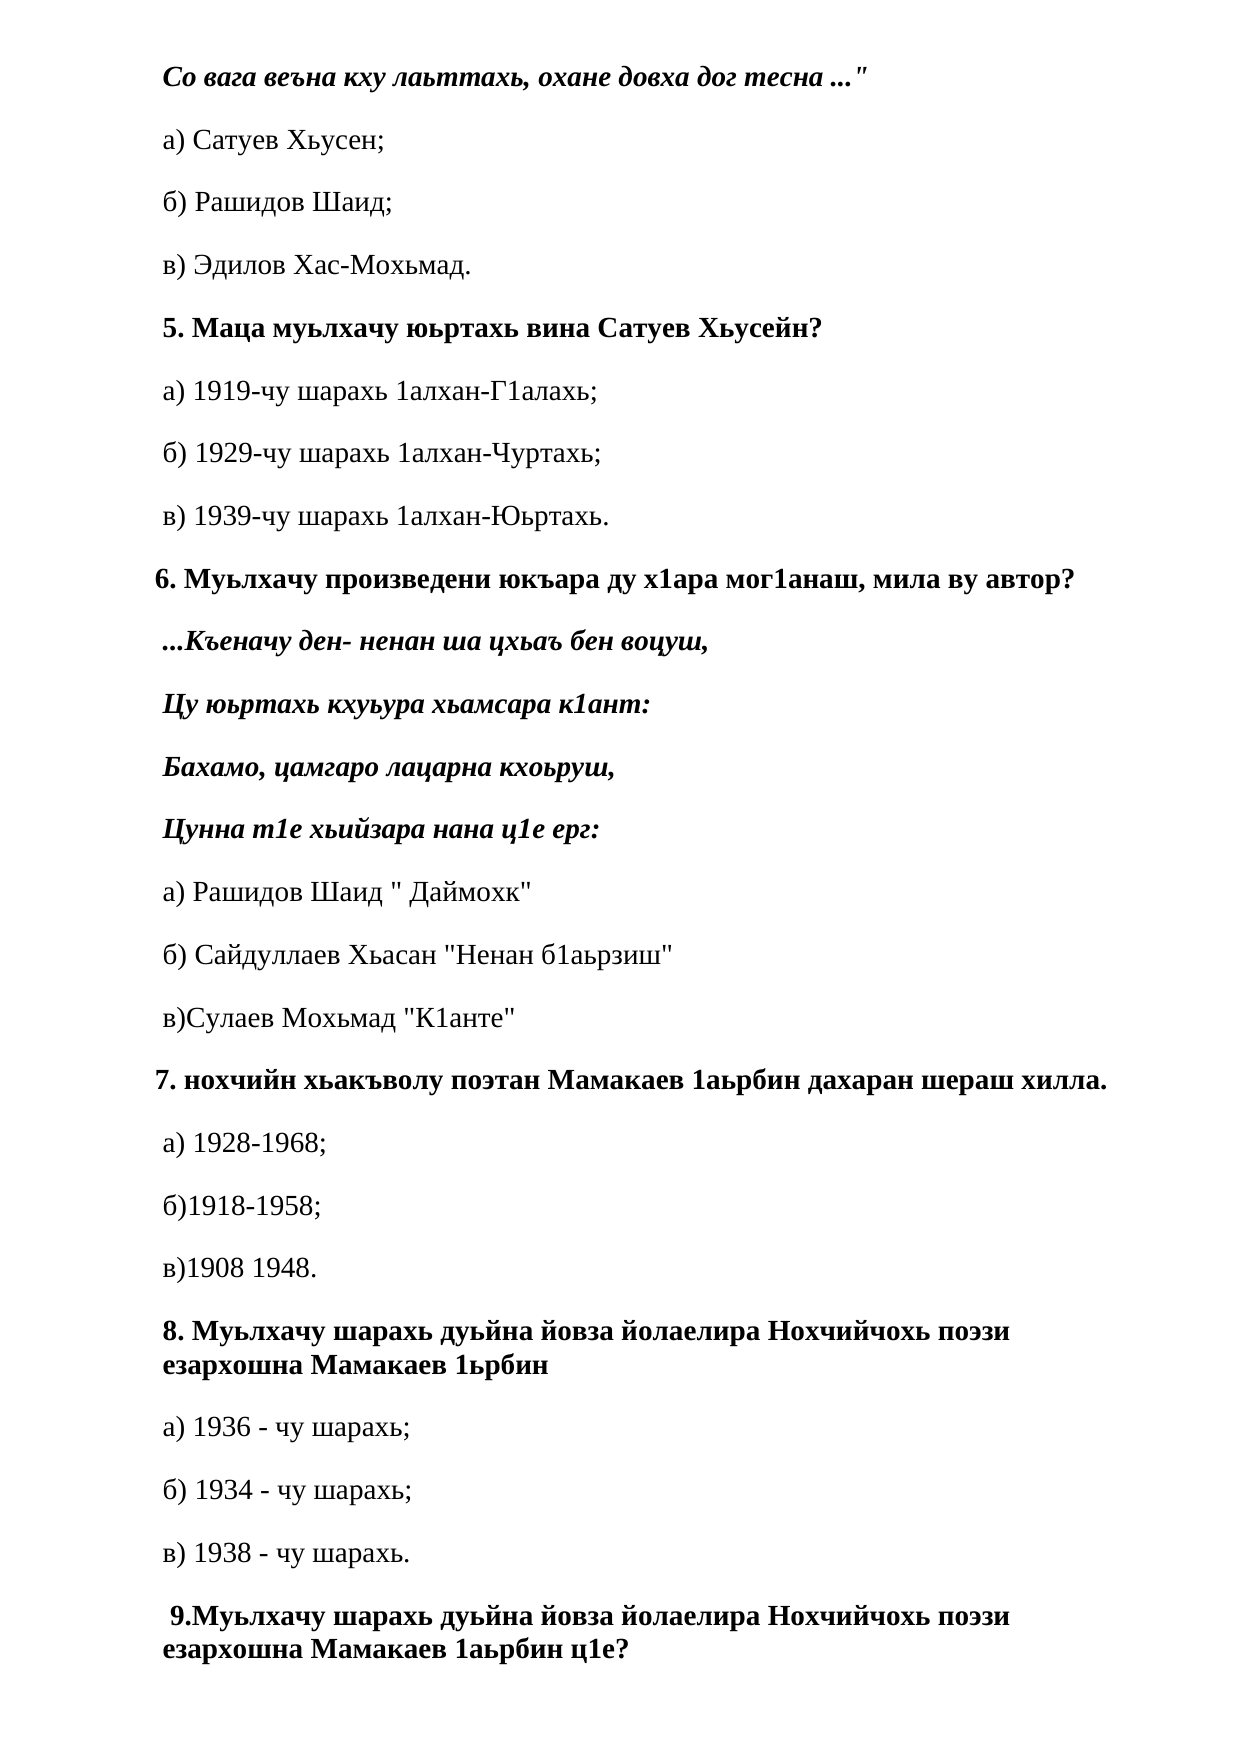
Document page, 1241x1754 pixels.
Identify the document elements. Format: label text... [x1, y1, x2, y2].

text Цунна т1е хьийзара нана ц1е ерг: [162, 812, 1152, 845]
text Цу юьртахь кхуьура хьамсара к1ант: [162, 686, 1152, 720]
text а) 1919-чу шарахь 1алхан-Г1алахь; [162, 373, 1152, 406]
text 9.Муьлхачу шарахь дуьйна йовза йолаелира Нохчийчохь поэзи езархошна Мамакаев 1аьрбин ц1е? [162, 1598, 1152, 1665]
text ...Къеначу ден- ненан ша цхьаъ бен воцуш, [162, 623, 1152, 657]
text б) 1929-чу шарахь 1алхан-Чуртахь; [162, 435, 1152, 469]
text в)Сулаев Мохьмад "К1анте" [162, 1000, 1152, 1033]
text в) 1938 - чу шарахь. [162, 1535, 1152, 1568]
text Со вага веъна кху лаьттахь, охане довха дог тесна ..." [162, 59, 1152, 93]
text в) Эдилов Хас-Мохьмад. [162, 247, 1152, 281]
text в) 1939-чу шарахь 1алхан-Юьртахь. [162, 498, 1152, 532]
text а) Рашидов Шаид " Даймохк" [162, 874, 1152, 908]
text б) Сайдуллаев Хьасан "Ненан б1аьрзиш" [162, 937, 1152, 971]
text Бахамо, цамгаро лацарна кхоьруш, [162, 749, 1152, 782]
text а) Сатуев Хьусен; [162, 122, 1152, 155]
text а) 1936 - чу шарахь; [162, 1409, 1152, 1443]
text 7. нохчийн хьакъволу поэтан Мамакаев 1аьрбин дахаран шераш хилла. [103, 1062, 1152, 1096]
text 8. Муьлхачу шарахь дуьйна йовза йолаелира Нохчийчохь поэзи езархошна Мамакаев 1ьрбин [162, 1313, 1152, 1380]
text а) 1928-1968; [162, 1125, 1152, 1159]
text в)1908 1948. [162, 1251, 1152, 1284]
text б)1918-1958; [162, 1188, 1152, 1221]
text 5. Маца муьлхачу юьртахь вина Сатуев Хьусейн? [162, 310, 1152, 343]
text б) 1934 - чу шарахь; [162, 1472, 1152, 1506]
text б) Рашидов Шаид; [162, 184, 1152, 218]
text 6. Муьлхачу произведени юкъара ду х1ара мог1анаш, мила ву автор? [103, 561, 1152, 594]
